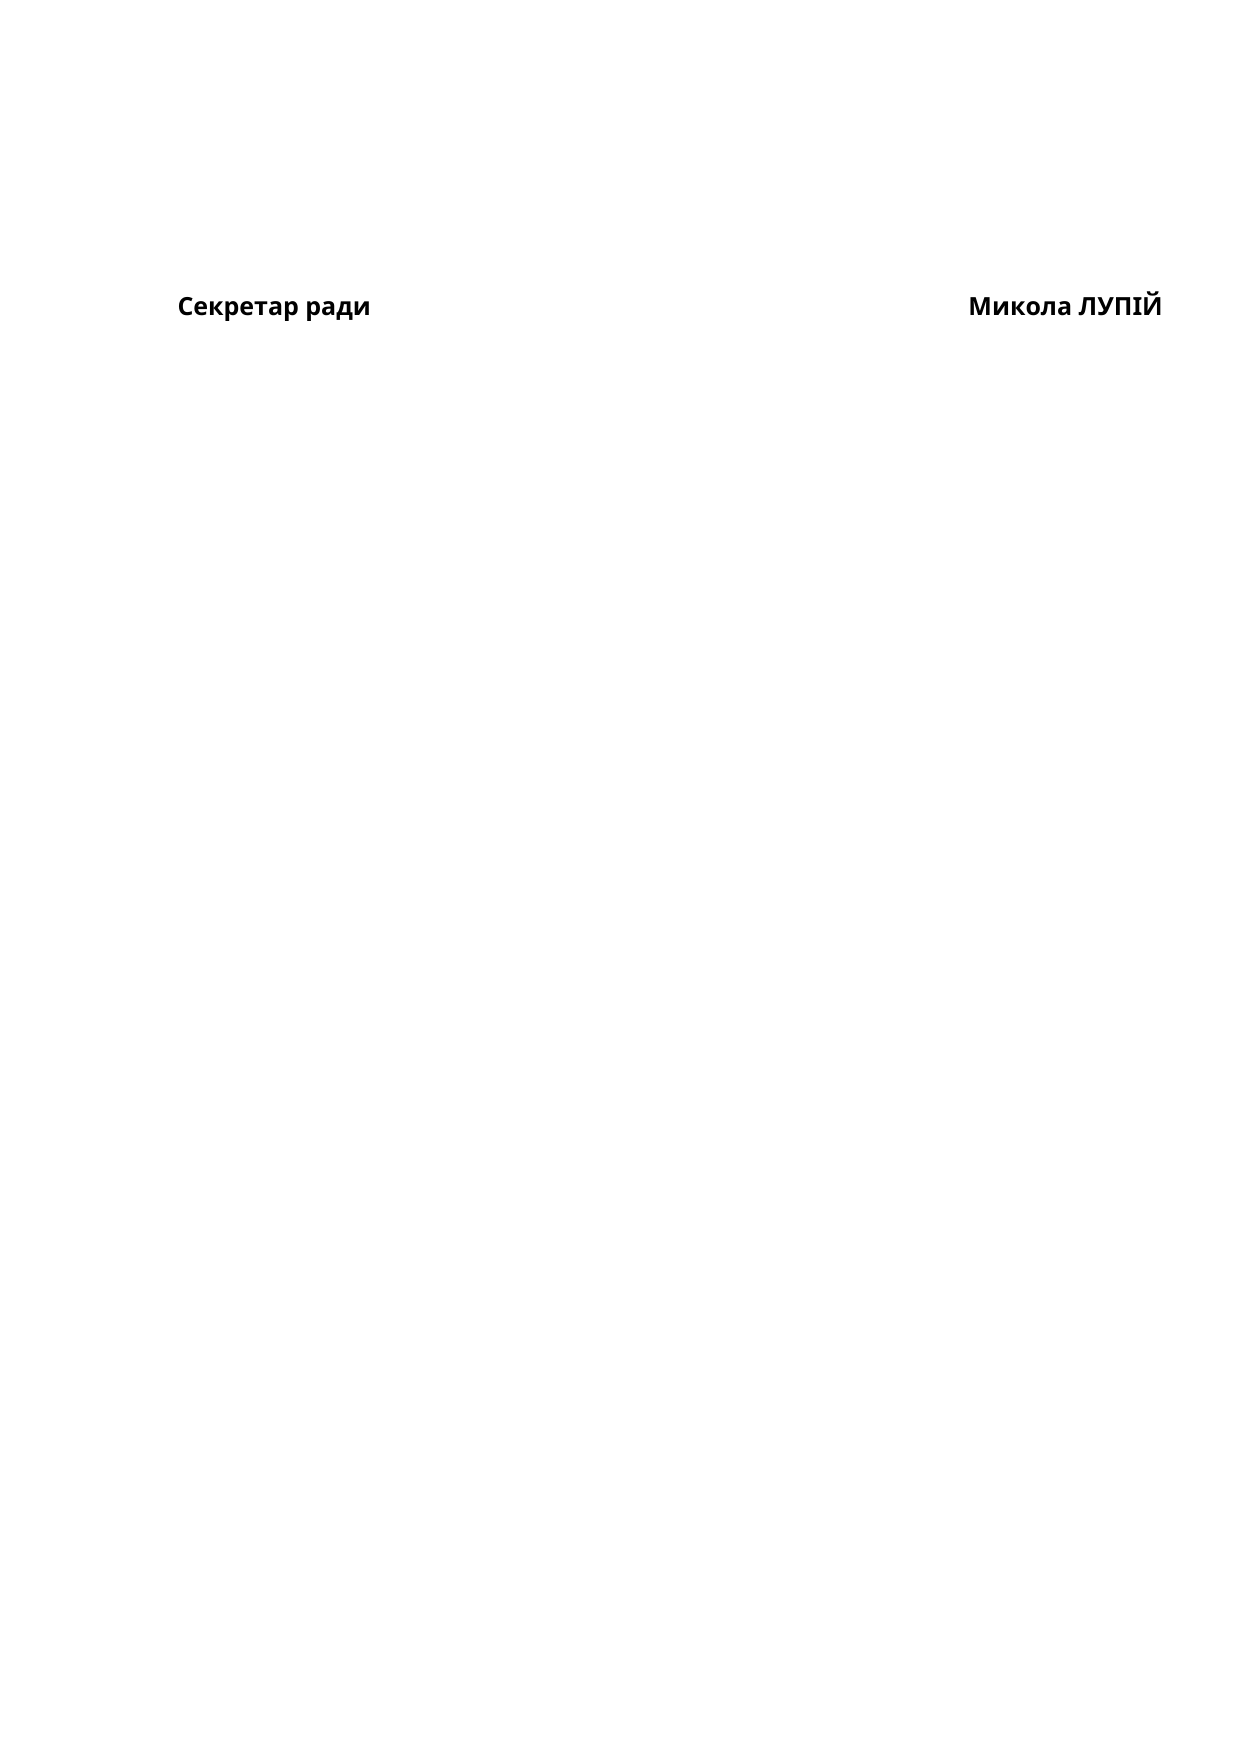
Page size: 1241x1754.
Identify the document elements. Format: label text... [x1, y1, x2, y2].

text Секретар ради Микола ЛУПІЙ [177, 288, 1181, 322]
